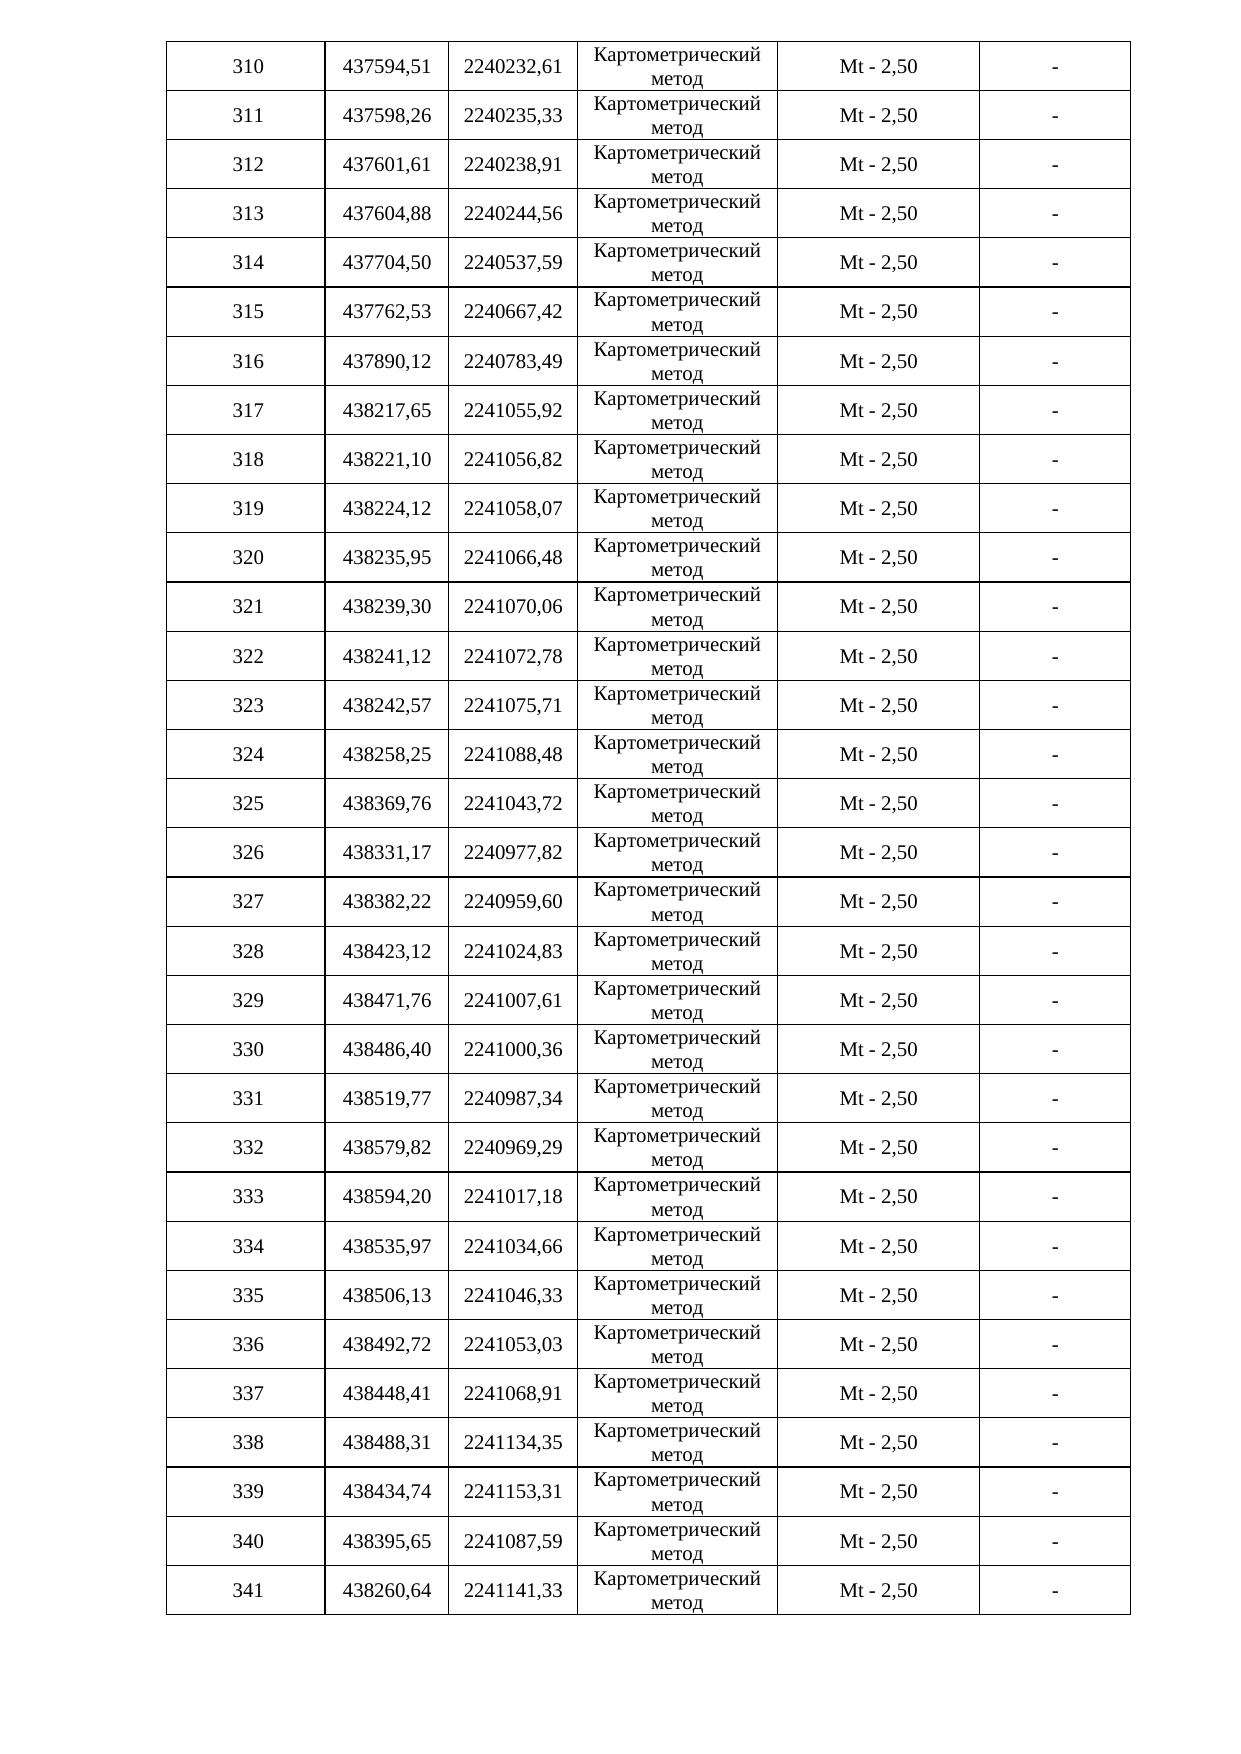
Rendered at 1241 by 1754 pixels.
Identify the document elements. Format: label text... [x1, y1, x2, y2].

table_cell 2240987,34 [449, 1074, 577, 1122]
table_cell Картометрический метод [578, 1369, 777, 1417]
table_cell 437704,50 [326, 238, 448, 286]
table_cell - [980, 1025, 1130, 1073]
table_cell - [980, 140, 1130, 188]
table_cell 2241070,06 [449, 583, 577, 631]
table_cell Картометрический метод [578, 1517, 777, 1565]
table_cell - [980, 1369, 1130, 1417]
table_cell 311 [167, 91, 324, 139]
table_cell Картометрический метод [578, 779, 777, 827]
table_cell - [980, 189, 1130, 237]
table_cell 2241088,48 [449, 730, 577, 778]
table_cell 335 [167, 1271, 324, 1319]
table_cell 312 [167, 140, 324, 188]
table_cell Mt - 2,50 [778, 878, 979, 926]
table_cell - [980, 730, 1130, 778]
table_cell 323 [167, 681, 324, 729]
table_cell Mt - 2,50 [778, 1271, 979, 1319]
table_cell 2241056,82 [449, 435, 577, 483]
table_cell Картометрический метод [578, 1173, 777, 1221]
table_cell 338 [167, 1418, 324, 1466]
table_cell 2241017,18 [449, 1173, 577, 1221]
table_cell Mt - 2,50 [778, 288, 979, 336]
table_cell 2241068,91 [449, 1369, 577, 1417]
table_cell 438594,20 [326, 1173, 448, 1221]
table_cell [578, 91, 777, 139]
table_cell 437601,61 [326, 140, 448, 188]
table_cell Mt - 2,50 [778, 238, 979, 286]
table_cell 438331,17 [326, 828, 448, 876]
table_cell Mt - 2,50 [778, 1468, 979, 1516]
table_cell 438492,72 [326, 1320, 448, 1368]
table_cell 2241055,92 [449, 386, 577, 434]
table_cell 328 [167, 927, 324, 975]
table_cell Картометрический метод [578, 533, 777, 581]
table_cell 2240969,29 [449, 1123, 577, 1171]
table_cell 438260,64 [326, 1566, 448, 1614]
table_cell Картометрический метод [578, 976, 777, 1024]
table_cell 2241046,33 [449, 1271, 577, 1319]
table_cell Mt - 2,50 [778, 927, 979, 975]
table_cell 438217,65 [326, 386, 448, 434]
table_cell 438488,31 [326, 1418, 448, 1466]
table_cell - [980, 1271, 1130, 1319]
table_cell Mt - 2,50 [778, 91, 979, 139]
table_cell 438579,82 [326, 1123, 448, 1171]
table_cell 438423,12 [326, 927, 448, 975]
table_cell Картометрический метод [578, 288, 777, 336]
table_cell Mt - 2,50 [778, 583, 979, 631]
table_cell - [980, 681, 1130, 729]
table_cell - [980, 238, 1130, 286]
table_cell 330 [167, 1025, 324, 1073]
table_cell Картометрический метод [578, 730, 777, 778]
table_cell 324 [167, 730, 324, 778]
table_cell 2240959,60 [449, 878, 577, 926]
table_cell 438448,41 [326, 1369, 448, 1417]
table_cell 2240667,42 [449, 288, 577, 336]
table_cell Картометрический метод [578, 337, 777, 385]
table_cell 322 [167, 632, 324, 680]
table_cell - [980, 927, 1130, 975]
table_cell - [980, 533, 1130, 581]
table_cell Mt - 2,50 [778, 1517, 979, 1565]
table_cell - [980, 1468, 1130, 1516]
table_cell 2241153,31 [449, 1468, 577, 1516]
table_cell Mt - 2,50 [778, 1222, 979, 1270]
table_cell 438258,25 [326, 730, 448, 778]
table_cell Картометрический метод [578, 238, 777, 286]
table_cell 438382,22 [326, 878, 448, 926]
table_cell - [980, 1418, 1130, 1466]
table_cell - [980, 878, 1130, 926]
table_cell 437890,12 [326, 337, 448, 385]
table_cell Mt - 2,50 [778, 1173, 979, 1221]
table_cell 314 [167, 238, 324, 286]
table_cell 313 [167, 189, 324, 237]
table_cell Mt - 2,50 [778, 386, 979, 434]
table_cell 2241066,48 [449, 533, 577, 581]
table_cell - [980, 1222, 1130, 1270]
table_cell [578, 1566, 777, 1614]
table_cell Mt - 2,50 [778, 484, 979, 532]
table_cell Mt - 2,50 [778, 189, 979, 237]
table_cell Mt - 2,50 [778, 42, 979, 90]
table_cell 2240977,82 [449, 828, 577, 876]
table_cell 438434,74 [326, 1468, 448, 1516]
table_cell 334 [167, 1222, 324, 1270]
table_cell 438506,13 [326, 1271, 448, 1319]
table_cell 2240783,49 [449, 337, 577, 385]
table_cell Картометрический метод [578, 927, 777, 975]
table_cell 326 [167, 828, 324, 876]
table_cell 337 [167, 1369, 324, 1417]
table_cell Картометрический метод [578, 828, 777, 876]
table_cell - [980, 337, 1130, 385]
table_cell 438471,76 [326, 976, 448, 1024]
table_cell 2241034,66 [449, 1222, 577, 1270]
table_cell Mt - 2,50 [778, 1369, 979, 1417]
table_cell Mt - 2,50 [778, 681, 979, 729]
table_cell 438239,30 [326, 583, 448, 631]
table_cell Mt - 2,50 [778, 337, 979, 385]
table_cell 318 [167, 435, 324, 483]
table_cell 437598,26 [326, 91, 448, 139]
table_cell 332 [167, 1123, 324, 1171]
table_cell Mt - 2,50 [778, 1025, 979, 1073]
table_cell Mt - 2,50 [778, 1418, 979, 1466]
table_cell Картометрический метод [578, 583, 777, 631]
table_cell Mt - 2,50 [778, 1123, 979, 1171]
table_cell Mt - 2,50 [778, 1320, 979, 1368]
table_cell Картометрический метод [578, 435, 777, 483]
table_cell Mt - 2,50 [778, 730, 979, 778]
table_cell 317 [167, 386, 324, 434]
table_cell Картометрический метод [578, 681, 777, 729]
table_cell 2241043,72 [449, 779, 577, 827]
table_cell Mt - 2,50 [778, 779, 979, 827]
table_cell - [980, 779, 1130, 827]
table_cell Картометрический метод [578, 1222, 777, 1270]
table_cell - [980, 42, 1130, 90]
table_cell Картометрический метод [578, 1468, 777, 1516]
table_cell 319 [167, 484, 324, 532]
table_cell Mt - 2,50 [778, 1074, 979, 1122]
table_cell Mt - 2,50 [778, 435, 979, 483]
table_cell Картометрический метод [578, 1418, 777, 1466]
table_cell Картометрический метод [578, 386, 777, 434]
table_cell 329 [167, 976, 324, 1024]
table_cell - [980, 583, 1130, 631]
table_cell 438235,95 [326, 533, 448, 581]
table_cell Mt - 2,50 [778, 1566, 979, 1614]
table_cell Картометрический метод [578, 1025, 777, 1073]
table_cell 336 [167, 1320, 324, 1368]
table_cell - [980, 1517, 1130, 1565]
table_cell Картометрический метод [578, 484, 777, 532]
table_cell - [980, 1566, 1130, 1614]
table_cell - [980, 1173, 1130, 1221]
table_cell 438224,12 [326, 484, 448, 532]
table_cell 320 [167, 533, 324, 581]
table_cell Mt - 2,50 [778, 828, 979, 876]
table_cell Картометрический метод [578, 1123, 777, 1171]
table_cell 341 [167, 1566, 324, 1614]
table_cell 2241000,36 [449, 1025, 577, 1073]
table_cell 438221,10 [326, 435, 448, 483]
table_cell 2240244,56 [449, 189, 577, 237]
table_cell - [980, 91, 1130, 139]
table_cell - [980, 288, 1130, 336]
table_cell 2241058,07 [449, 484, 577, 532]
table_cell 2240232,61 [449, 42, 577, 90]
table_cell 2241053,03 [449, 1320, 577, 1368]
table_cell Mt - 2,50 [778, 632, 979, 680]
table_cell 310 [167, 42, 324, 90]
table_cell Картометрический метод [578, 1320, 777, 1368]
table_cell Mt - 2,50 [778, 140, 979, 188]
table_cell Картометрический метод [578, 632, 777, 680]
table_cell 2241134,35 [449, 1418, 577, 1466]
table_cell 2241007,61 [449, 976, 577, 1024]
table_cell Картометрический метод [578, 1074, 777, 1122]
table_cell 2241075,71 [449, 681, 577, 729]
table_cell - [980, 1320, 1130, 1368]
table_cell 2241024,83 [449, 927, 577, 975]
table_cell 316 [167, 337, 324, 385]
table_cell 2241141,33 [449, 1566, 577, 1614]
table_cell Картометрический метод [578, 189, 777, 237]
table_cell 438369,76 [326, 779, 448, 827]
table_cell Mt - 2,50 [778, 533, 979, 581]
table_cell 340 [167, 1517, 324, 1565]
table_cell - [980, 632, 1130, 680]
table_cell 315 [167, 288, 324, 336]
table_cell 2240235,33 [449, 91, 577, 139]
table_cell 2241087,59 [449, 1517, 577, 1565]
table_cell 339 [167, 1468, 324, 1516]
table_cell 438535,97 [326, 1222, 448, 1270]
table_cell 437604,88 [326, 189, 448, 237]
table_cell 333 [167, 1173, 324, 1221]
table_cell 327 [167, 878, 324, 926]
table_cell 331 [167, 1074, 324, 1122]
table_cell 438241,12 [326, 632, 448, 680]
table_cell - [980, 828, 1130, 876]
table_cell 438242,57 [326, 681, 448, 729]
table_cell 321 [167, 583, 324, 631]
table_cell 2240537,59 [449, 238, 577, 286]
table_cell Картометрический метод [578, 1271, 777, 1319]
table_cell 437762,53 [326, 288, 448, 336]
table_cell 438486,40 [326, 1025, 448, 1073]
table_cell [578, 140, 777, 188]
table_cell - [980, 976, 1130, 1024]
table_cell - [980, 386, 1130, 434]
table_cell 438519,77 [326, 1074, 448, 1122]
table_cell 438395,65 [326, 1517, 448, 1565]
table_cell - [980, 484, 1130, 532]
table_cell Картометрический метод [578, 878, 777, 926]
table_cell 2240238,91 [449, 140, 577, 188]
table_cell - [980, 435, 1130, 483]
table_cell 2241072,78 [449, 632, 577, 680]
table_cell - [980, 1123, 1130, 1171]
table_cell 437594,51 [326, 42, 448, 90]
table_cell 325 [167, 779, 324, 827]
table_cell - [980, 1074, 1130, 1122]
table_cell Mt - 2,50 [778, 976, 979, 1024]
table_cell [578, 42, 777, 90]
